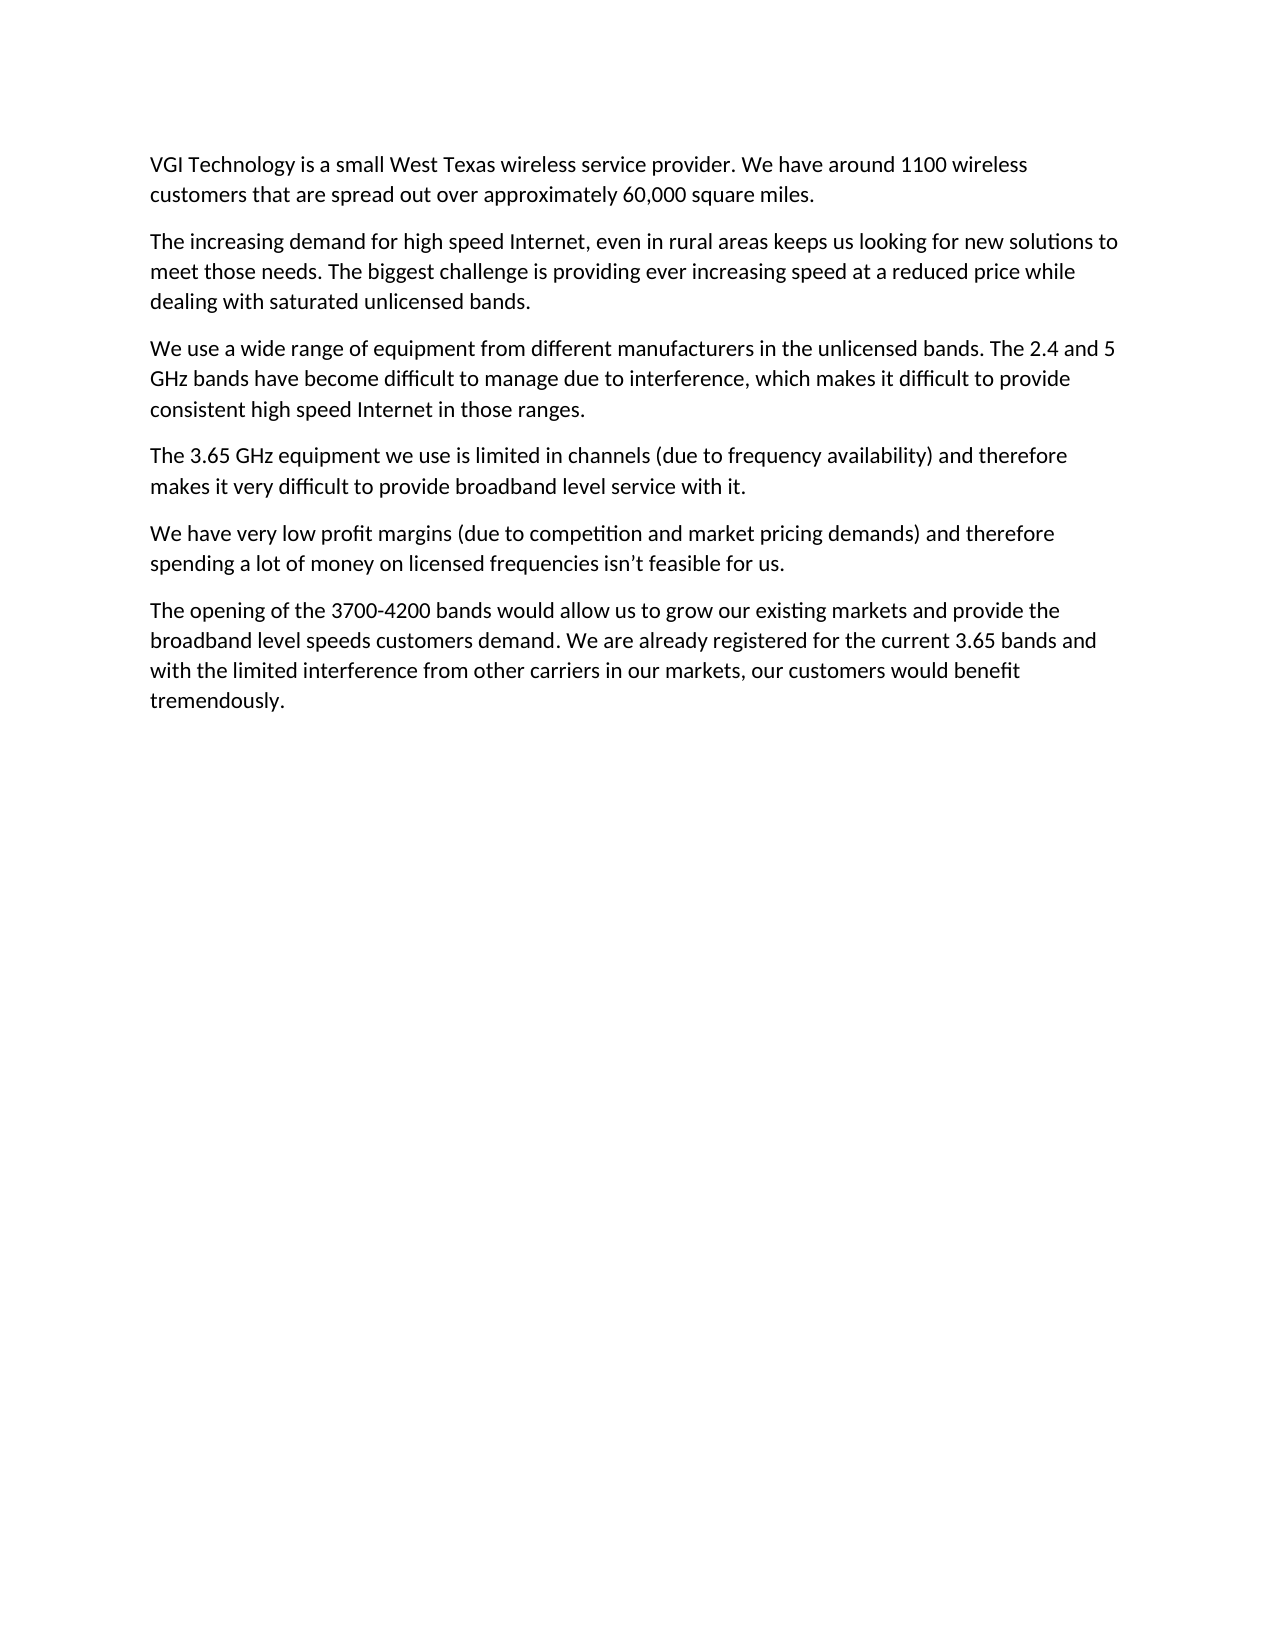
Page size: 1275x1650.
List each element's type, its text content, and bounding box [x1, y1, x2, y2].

text The opening of the 3700-4200 bands would allow us to grow our existing markets and provide the broadband level speeds customers demand. We are already registered for the current 3.65 bands and with the limited interference from other carriers in our markets, our customers would benefit tremendously. [150, 596, 1125, 714]
text VGI Technology is a small West Texas wireless service provider. We have around 1100 wireless customers that are spread out over approximately 60,000 square miles. [150, 150, 1125, 208]
text The increasing demand for high speed Internet, even in rural areas keeps us looking for new solutions to meet those needs. The biggest challenge is providing ever increasing speed at a reduced price while dealing with saturated unlicensed bands. [150, 227, 1125, 316]
text We use a wide range of equipment from different manufacturers in the unlicensed bands. The 2.4 and 5 GHz bands have become difficult to manage due to interference, which makes it difficult to provide consistent high speed Internet in those ranges. [150, 334, 1125, 423]
text The 3.65 GHz equipment we use is limited in channels (due to frequency availability) and therefore makes it very difficult to provide broadband level service with it. [150, 442, 1125, 500]
text We have very low profit margins (due to competition and market pricing demands) and therefore spending a lot of money on licensed frequencies isn’t feasible for us. [150, 519, 1125, 577]
